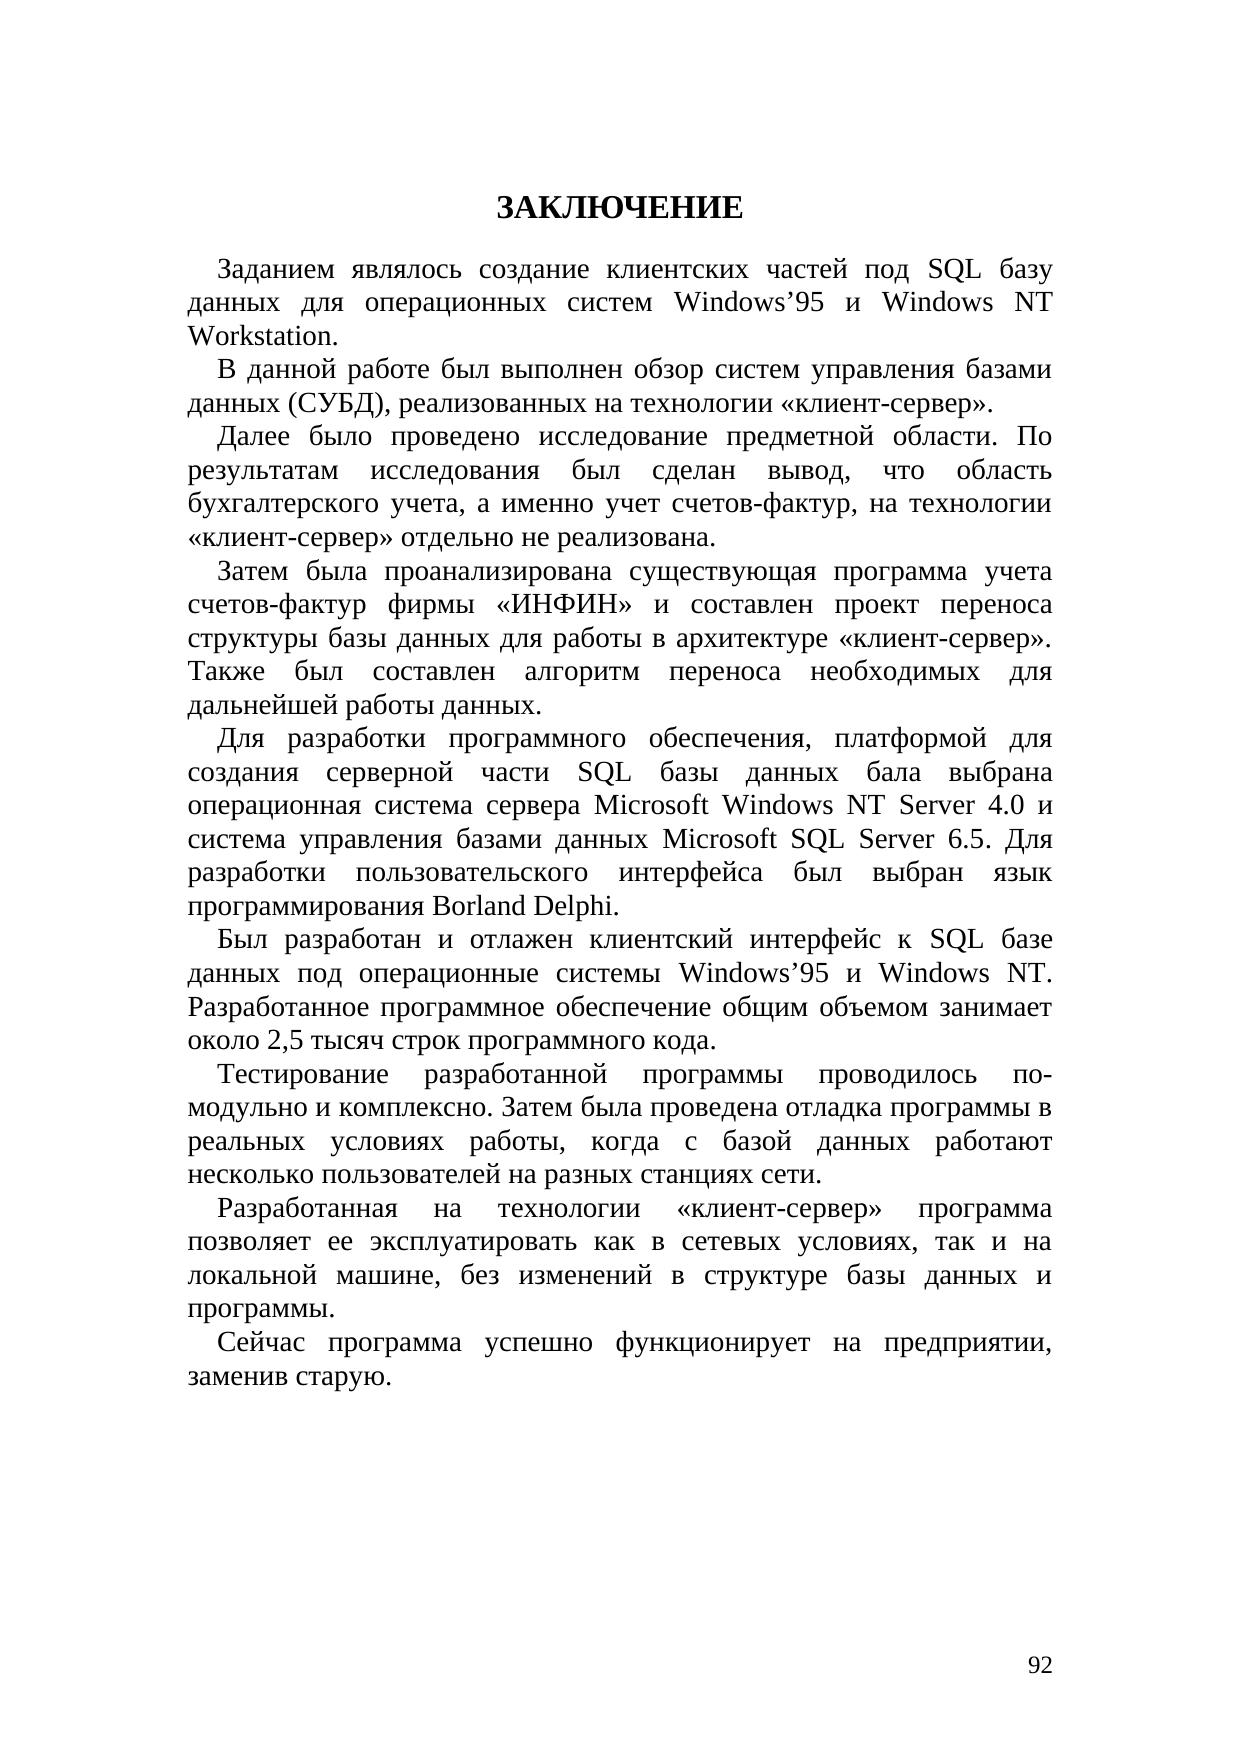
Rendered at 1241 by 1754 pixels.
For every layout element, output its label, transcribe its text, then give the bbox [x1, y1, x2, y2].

text Был разработан и отлажен клиентский интерфейс к SQL базе данных под операционные системы Windows’95 и Windows NT. Разработанное программное обеспечение общим объемом занимает около 2,5 тысяч строк программного кода. [187, 922, 1053, 1056]
text Заданием являлось создание клиентских частей под SQL базу данных для операционных систем Windows’95 и Windows NT Workstation. [187, 251, 1053, 351]
text Далее было проведено исследование предметной области. По результатам исследования был сделан вывод, что область бухгалтерского учета, а именно учет счетов-фактур, на технологии «клиент-сервер» отдельно не реализована. [187, 418, 1053, 553]
text Разработанная на технологии «клиент-сервер» программа позволяет ее эксплуатировать как в сетевых условиях, так и на локальной машине, без изменений в структуре базы данных и программы. [187, 1190, 1053, 1324]
text Сейчас программа успешно функционирует на предприятии, заменив старую. [187, 1324, 1053, 1391]
text Для разработки программного обеспечения, платформой для создания серверной части SQL базы данных бала выбрана операционная система сервера Microsoft Windows NT Server 4.0 и система управления базами данных Microsoft SQL Server 6.5. Для разработки пользовательского интерфейса был выбран язык программирования Borland Delphi. [187, 720, 1053, 922]
text Тестирование разработанной программы проводилось по-модульно и комплексно. Затем была проведена отладка программы в реальных условиях работы, когда с базой данных работают несколько пользователей на разных станциях сети. [187, 1056, 1053, 1190]
text В данной работе был выполнен обзор систем управления базами данных (СУБД), реализованных на технологии «клиент-сервер». [187, 351, 1053, 418]
subtitle Заключение [187, 187, 1053, 226]
text Затем была проанализирована существующая программа учета счетов-фактур фирмы «ИНФИН» и составлен проект переноса структуры базы данных для работы в архитектуре «клиент-сервер». Также был составлен алгоритм переноса необходимых для дальнейшей работы данных. [187, 553, 1053, 720]
